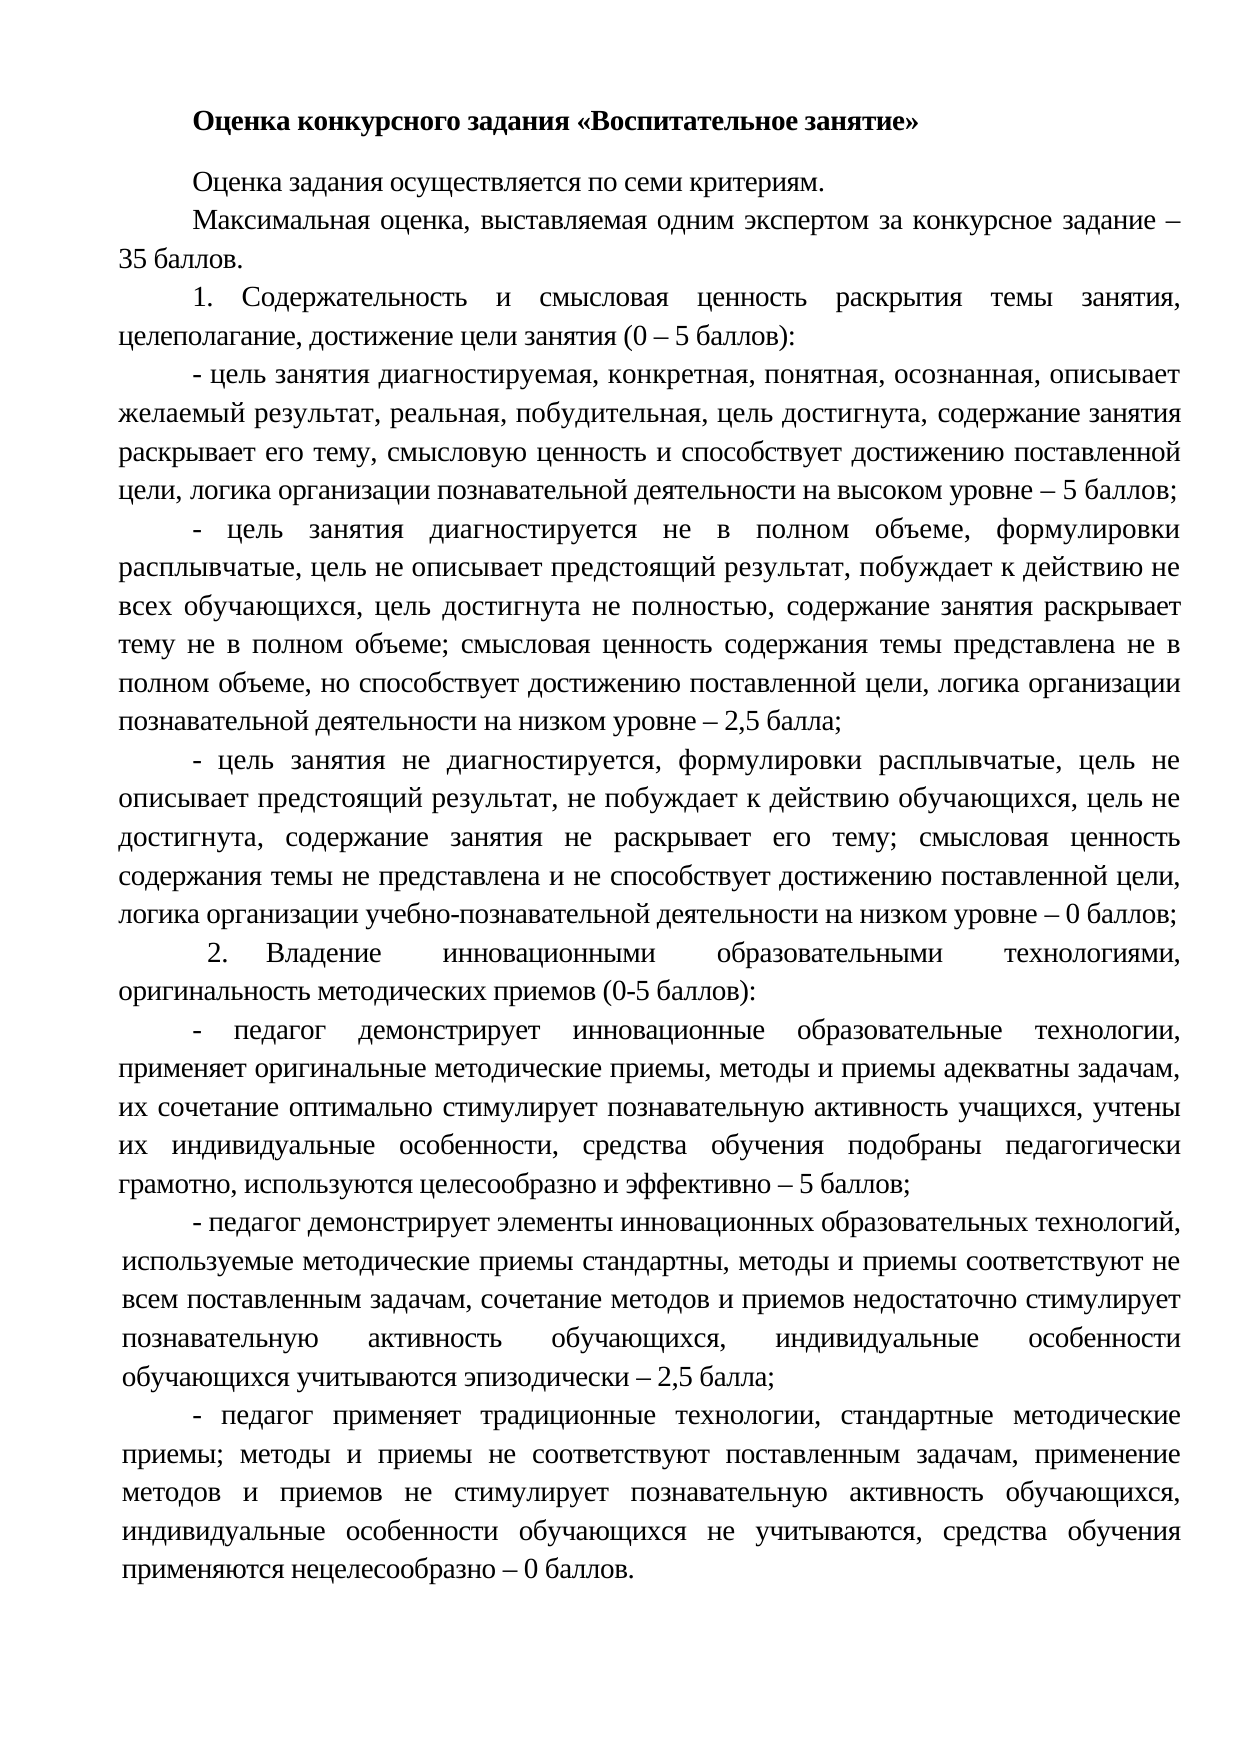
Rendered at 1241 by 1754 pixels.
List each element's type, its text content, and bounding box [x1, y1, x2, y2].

list - педагог применяет традиционные технологии, стандартные методические приемы; методы и приемы не соответствуют поставленным задачам, применение методов и приемов не стимулирует познавательную активность обучающихся, индивидуальные особенности обучающихся не учитываются, средства обучения применяются нецелесообразно – 0 баллов. [122, 1397, 1181, 1585]
list - цель занятия диагностируемая, конкретная, понятная, осознанная, описывает желаемый результат, реальная, побудительная, цель достигнута, содержание занятия раскрывает его тему, смысловую ценность и способствует достижению поставленной цели, логика организации познавательной деятельности на высоком уровне – 5 баллов; [118, 357, 1181, 506]
list - цель занятия диагностируется не в полном объеме, формулировки расплывчатые, цель не описывает предстоящий результат, побуждает к действию не всех обучающихся, цель достигнута не полностью, содержание занятия раскрывает тему не в полном объеме; смысловая ценность содержания темы представлена не в полном объеме, но способствует достижению поставленной цели, логика организации познавательной деятельности на низком уровне – 2,5 балла; [118, 511, 1181, 737]
list Владение инновационными образовательными технологиями, оригинальность методических приемов (0-5 баллов): [118, 935, 1181, 1007]
text Оценка задания осуществляется по семи критериям. [118, 164, 1181, 197]
list 1. Содержательность и смысловая ценность раскрытия темы занятия, целеполагание, достижение цели занятия (0 – 5 баллов): [118, 279, 1181, 352]
list - цель занятия не диагностируется, формулировки расплывчатые, цель не описывает предстоящий результат, не побуждает к действию обучающихся, цель не достигнута, содержание занятия не раскрывает его тему; смысловая ценность содержания темы не представлена и не способствует достижению поставленной цели, логика организации учебно-познавательной деятельности на низком уровне – 0 баллов; [118, 742, 1181, 930]
list - педагог демонстрирует инновационные образовательные технологии, применяет оригинальные методические приемы, методы и приемы адекватны задачам, их сочетание оптимально стимулирует познавательную активность учащихся, учтены их индивидуальные особенности, средства обучения подобраны педагогически грамотно, используются целесообразно и эффективно – 5 баллов; [118, 1012, 1181, 1199]
text Максимальная оценка, выставляемая одним экспертом за конкурсное задание – 35 баллов. [118, 202, 1181, 274]
text Оценка конкурсного задания «Воспитательное занятие» [118, 103, 1181, 137]
list - педагог демонстрирует элементы инновационных образовательных технологий, используемые методические приемы стандартны, методы и приемы соответствуют не всем поставленным задачам, сочетание методов и приемов недостаточно стимулирует познавательную активность обучающихся, индивидуальные особенности обучающихся учитываются эпизодически – 2,5 балла; [122, 1204, 1181, 1392]
